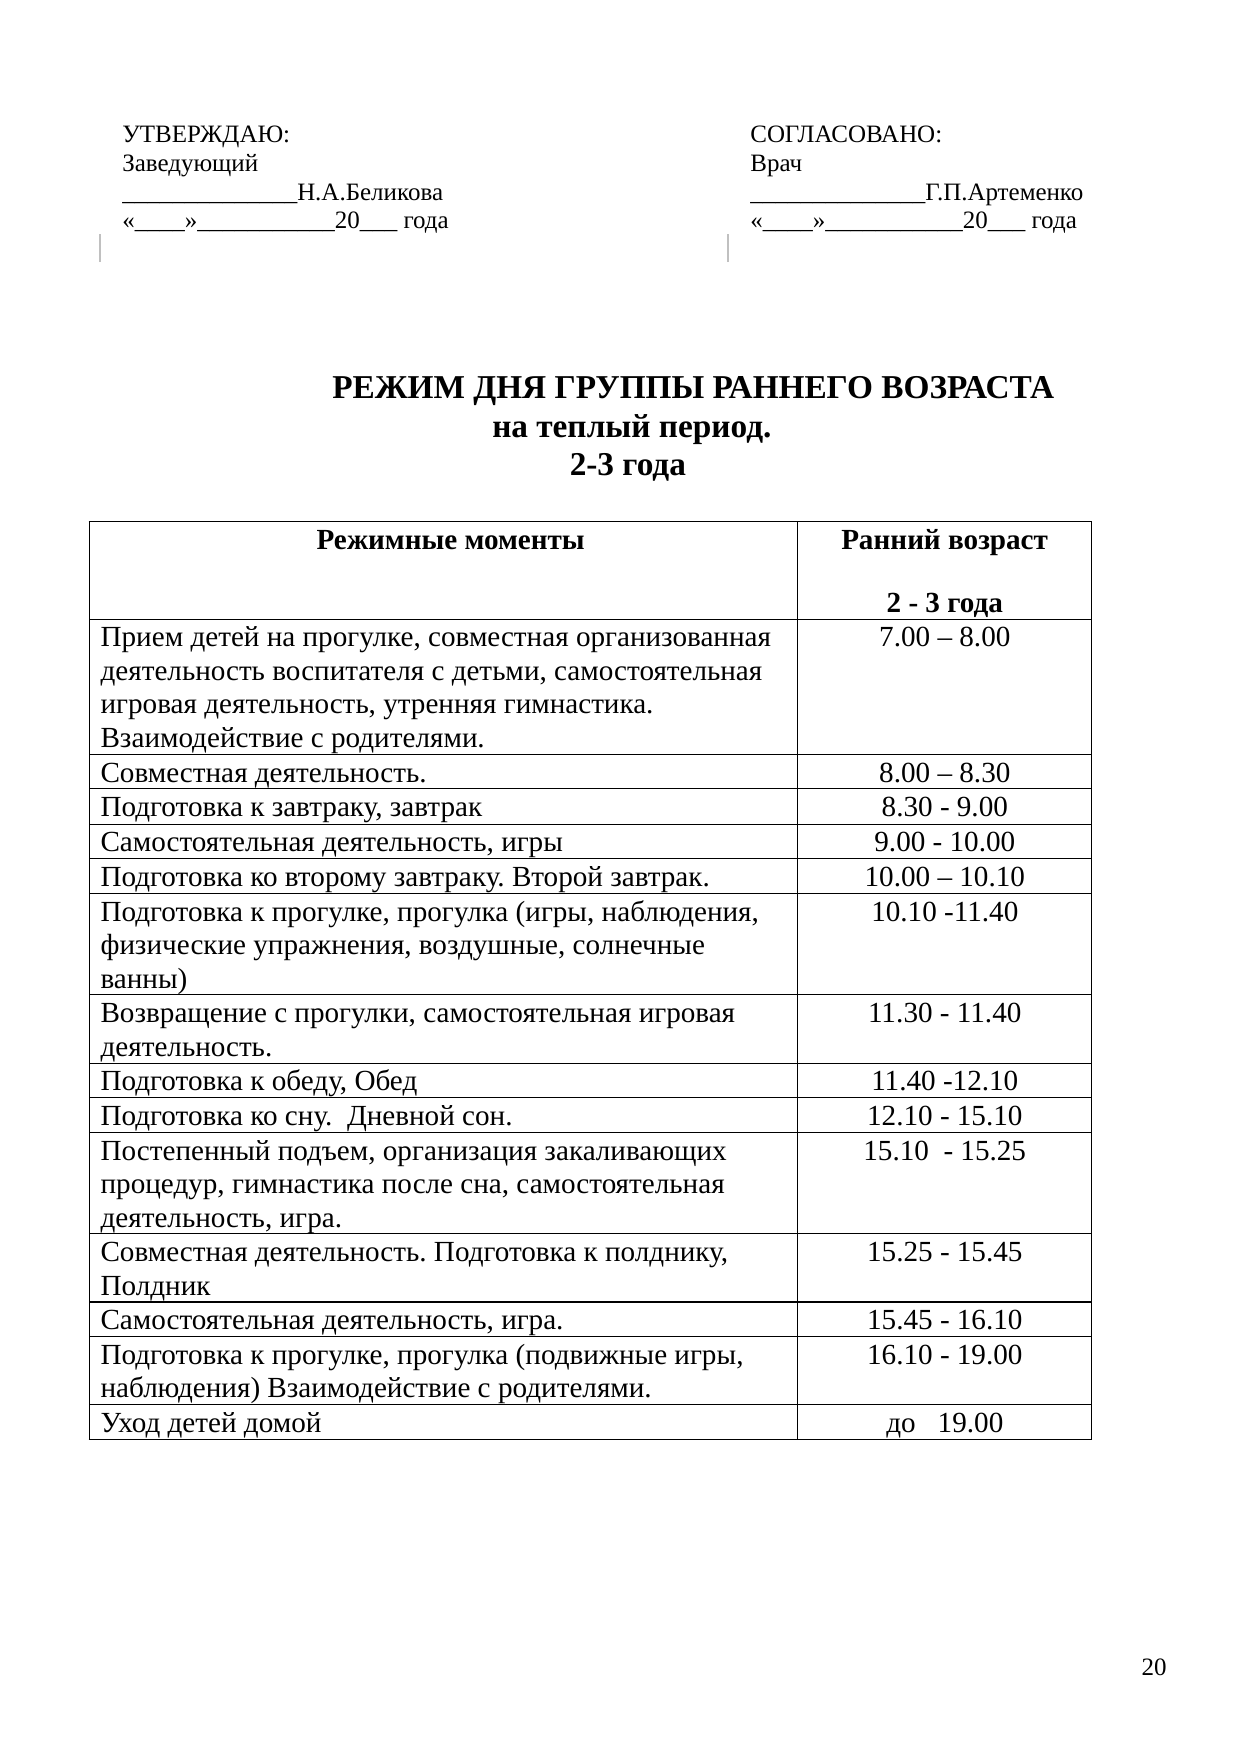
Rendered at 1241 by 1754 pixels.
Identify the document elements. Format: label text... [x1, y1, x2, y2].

table_cell 7.00 – 8.00 [798, 620, 1091, 754]
table_cell Возвращение с прогулки, самостоятельная игровая деятельность. [90, 995, 797, 1062]
table_header Ранний возраст 2 - 3 года [798, 522, 1091, 618]
table_cell Подготовка ко второму завтраку. Второй завтрак. [90, 859, 797, 893]
table_cell Совместная деятельность. Подготовка к полднику, Полдник [90, 1234, 797, 1301]
table_cell Постепенный подъем, организация закаливающих процедур, гимнастика после сна, самостоятельная деятельность, игра. [90, 1133, 797, 1233]
text 2-3 года [89, 444, 1167, 483]
table_cell 9.00 - 10.00 [798, 825, 1091, 858]
text на теплый период. [89, 406, 1167, 444]
table_cell 15.45 - 16.10 [798, 1303, 1091, 1336]
table_cell 11.40 -12.10 [798, 1064, 1091, 1097]
text РЕЖИМ ДНЯ ГРУППЫ РАННЕГО ВОЗРАСТА [89, 368, 1167, 406]
table_cell Самостоятельная деятельность, игры [90, 825, 797, 858]
table_cell 8.30 - 9.00 [798, 789, 1091, 823]
table_cell 15.25 - 15.45 [798, 1234, 1091, 1301]
table_cell 15.10 - 15.25 [798, 1133, 1091, 1233]
table_cell 10.00 – 10.10 [798, 859, 1091, 893]
table_cell Самостоятельная деятельность, игра. [90, 1303, 797, 1336]
table_cell до 19.00 [798, 1405, 1091, 1439]
table_cell 8.00 – 8.30 [798, 755, 1091, 788]
table_cell 11.30 - 11.40 [798, 995, 1091, 1062]
table_cell Подготовка к завтраку, завтрак [90, 789, 797, 823]
table_cell Прием детей на прогулке, совместная организованная деятельность воспитателя с детьми, самостоятельная игровая деятельность, утренняя гимнастика. Взаимодействие с родителями. [90, 620, 797, 754]
table_cell 10.10 -11.40 [798, 894, 1091, 994]
table_cell 12.10 - 15.10 [798, 1098, 1091, 1132]
table_cell Подготовка ко сну. Дневной сон. [90, 1098, 797, 1132]
table_cell Подготовка к прогулке, прогулка (подвижные игры, наблюдения) Взаимодействие с родителями. [90, 1337, 797, 1404]
table_cell Уход детей домой [90, 1405, 797, 1439]
table_header Режимные моменты [90, 522, 797, 618]
table_cell Совместная деятельность. [90, 755, 797, 788]
table_cell 16.10 - 19.00 [798, 1337, 1091, 1404]
table_cell Подготовка к обеду, Обед [90, 1064, 797, 1097]
table_cell Подготовка к прогулке, прогулка (игры, наблюдения, физические упражнения, воздушные, солнечные ванны) [90, 894, 797, 994]
